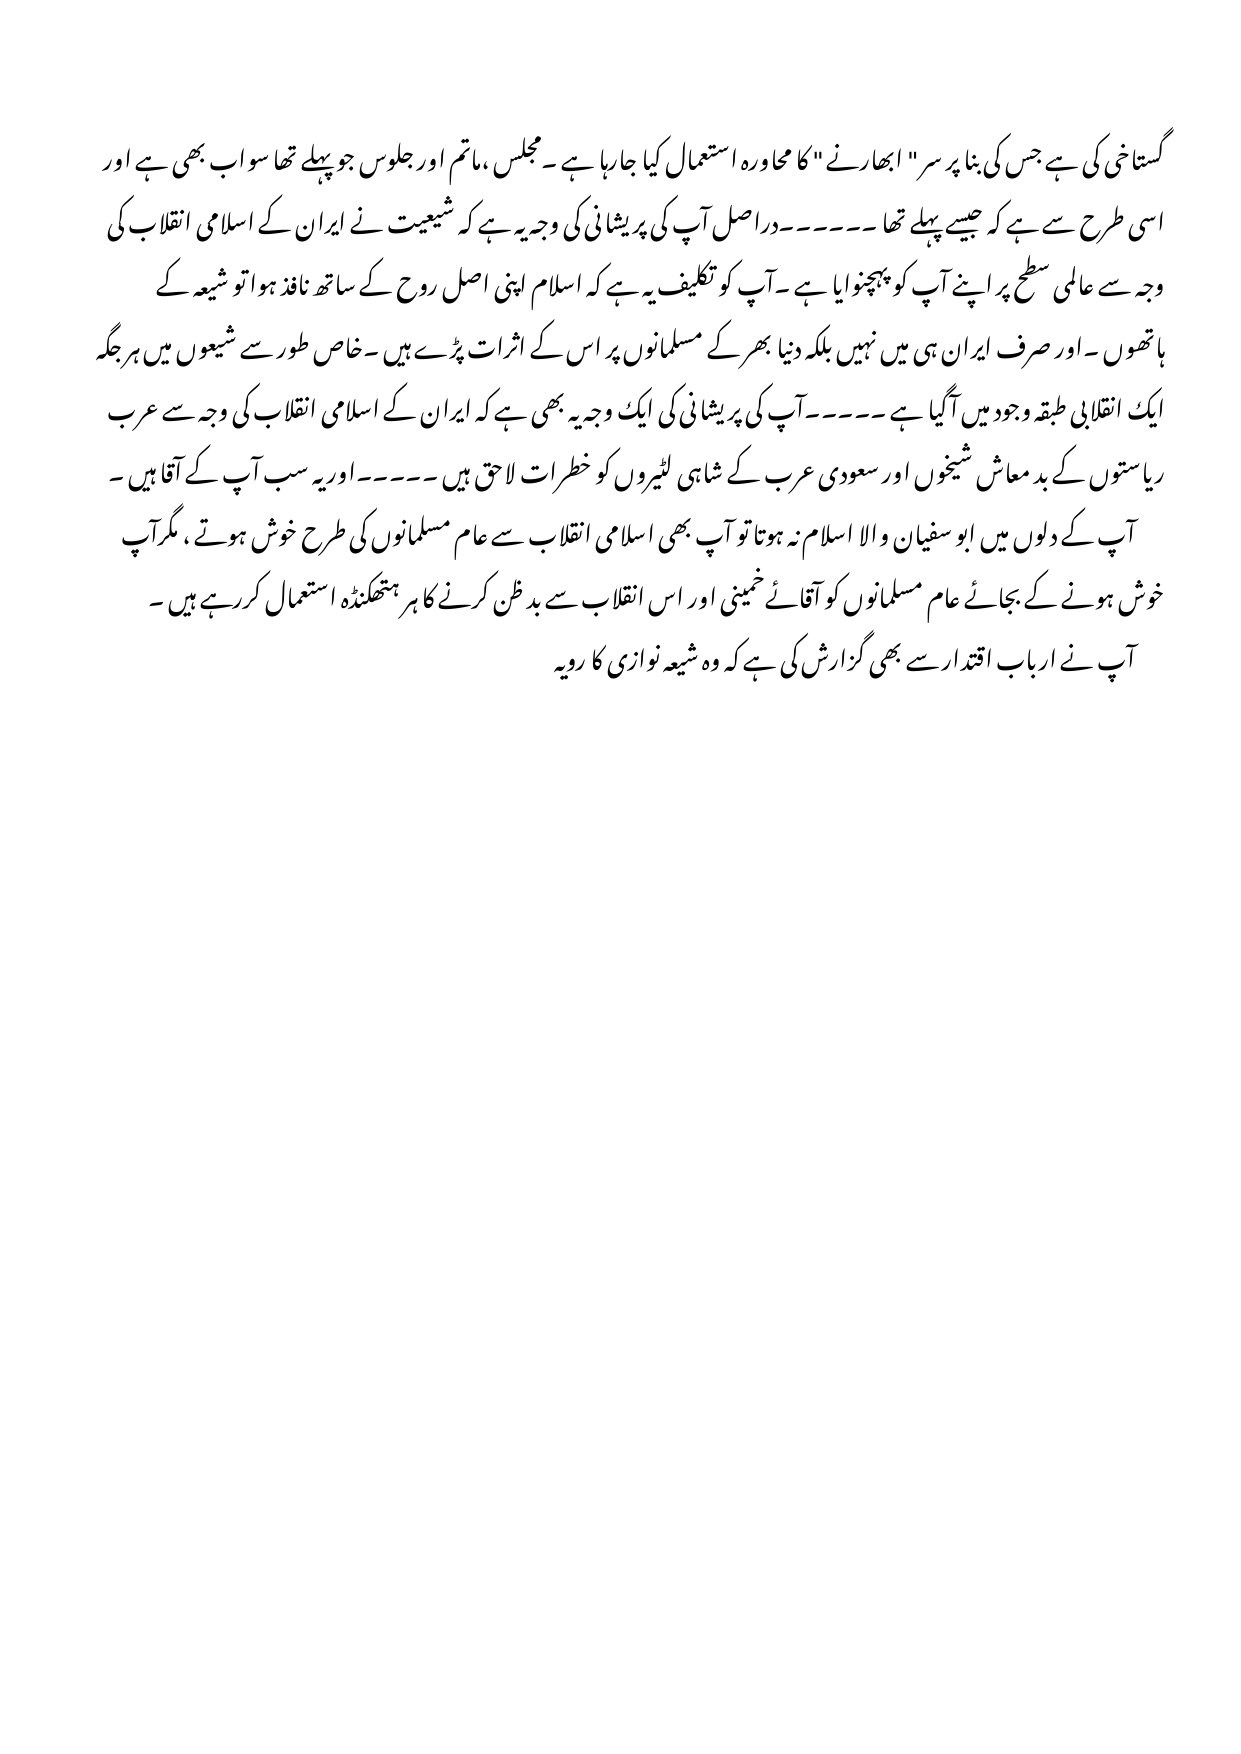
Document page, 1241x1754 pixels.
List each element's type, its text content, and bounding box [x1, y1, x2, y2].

text گستاخی کی ہے جس کی بنا پر سر " ابھارنے " کا محاورہ استعمال کیا جارہا ہے ۔مجلس ،ماتم اور جلوس جو پہلے تھا سواب بھی ہے اور اسی طرح سے ہے کہ جیسے پہلے تھا ۔۔۔۔۔۔دراصل آپ کی پریشانی کی وجہ یہ ہے کہ شیعیت نے ایران کے اسلامی انقلاب کی وجہ سے عالمی سطح پر اپنے آپ کو پہچنوایا ہے ۔آپ کو تکلیف یہ ہے کہ اسلام اپنی اصل روح کے ساتھ نافذ ہوا تو شیعہ کے ہاتھوں ۔اور صرف ایران ہی میں نہیں بلکہ دنیا بھر کے مسلمانوں پر اس کے اثرات پڑے ہیں ۔خاص طور سے شیعوں میں ہر جگہ ایک انقلابی طبقہ وجود میں آگیا ہے ۔۔۔۔۔آپ کی پریشانی کی ایک وجہ یہ بھی ہے کہ ایران کے اسلامی انقلاب کی وجہ سے عرب ریاستوں کے بد معاش شیخوں اور سعودی عرب کے شاہی لٹیروں کو خطرات لاحق ہیں ۔۔۔۔۔اور یہ سب آپ کے آقا ہیں ۔ [75, 94, 1165, 498]
text آپ نے ارباب اقتدار سے بھی گزارش کی ہے کہ وہ شیعہ نوازی کا رویہ [75, 623, 1165, 685]
text آپ کے دلوں میں ابو سفیان والا اسلام نہ ہوتا تو آپ بھی اسلامی انقلاب سے عام مسلمانوں کی طرح خوش ہوتے ، مگرآپ خوش ہونے کے بجائے عام مسلمانوں کو آقائےخمینی اور اس انقلاب سے بد ظن کرنے کا ہر ہتھکنڈہ استعمال کررہے ہیں ۔ [75, 498, 1165, 623]
